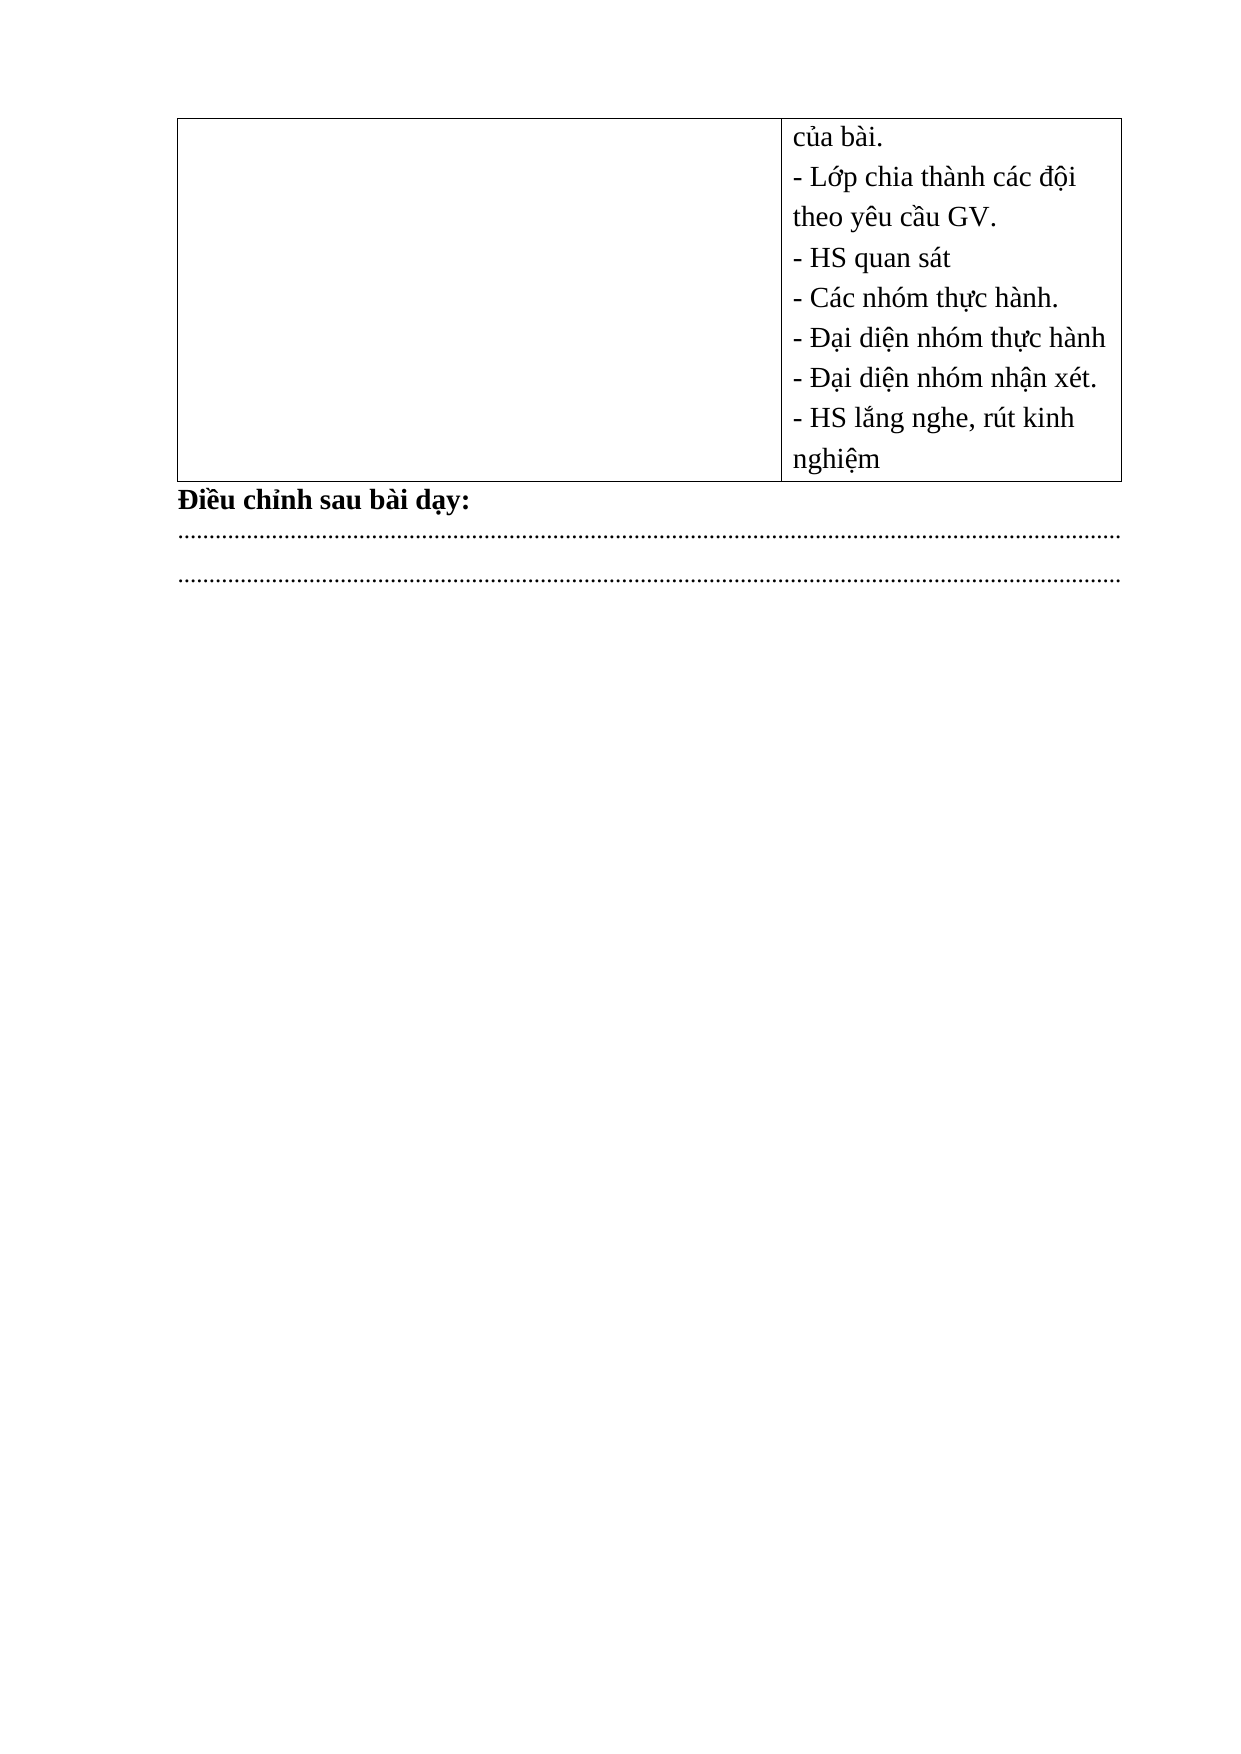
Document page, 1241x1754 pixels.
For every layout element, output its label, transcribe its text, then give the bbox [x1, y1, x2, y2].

text .............................................................................................................................................................................................................................................................................................................. [177, 516, 1122, 587]
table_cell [178, 119, 781, 481]
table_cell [782, 119, 1121, 481]
text Điều chỉnh sau bài dạy: [177, 482, 1122, 516]
